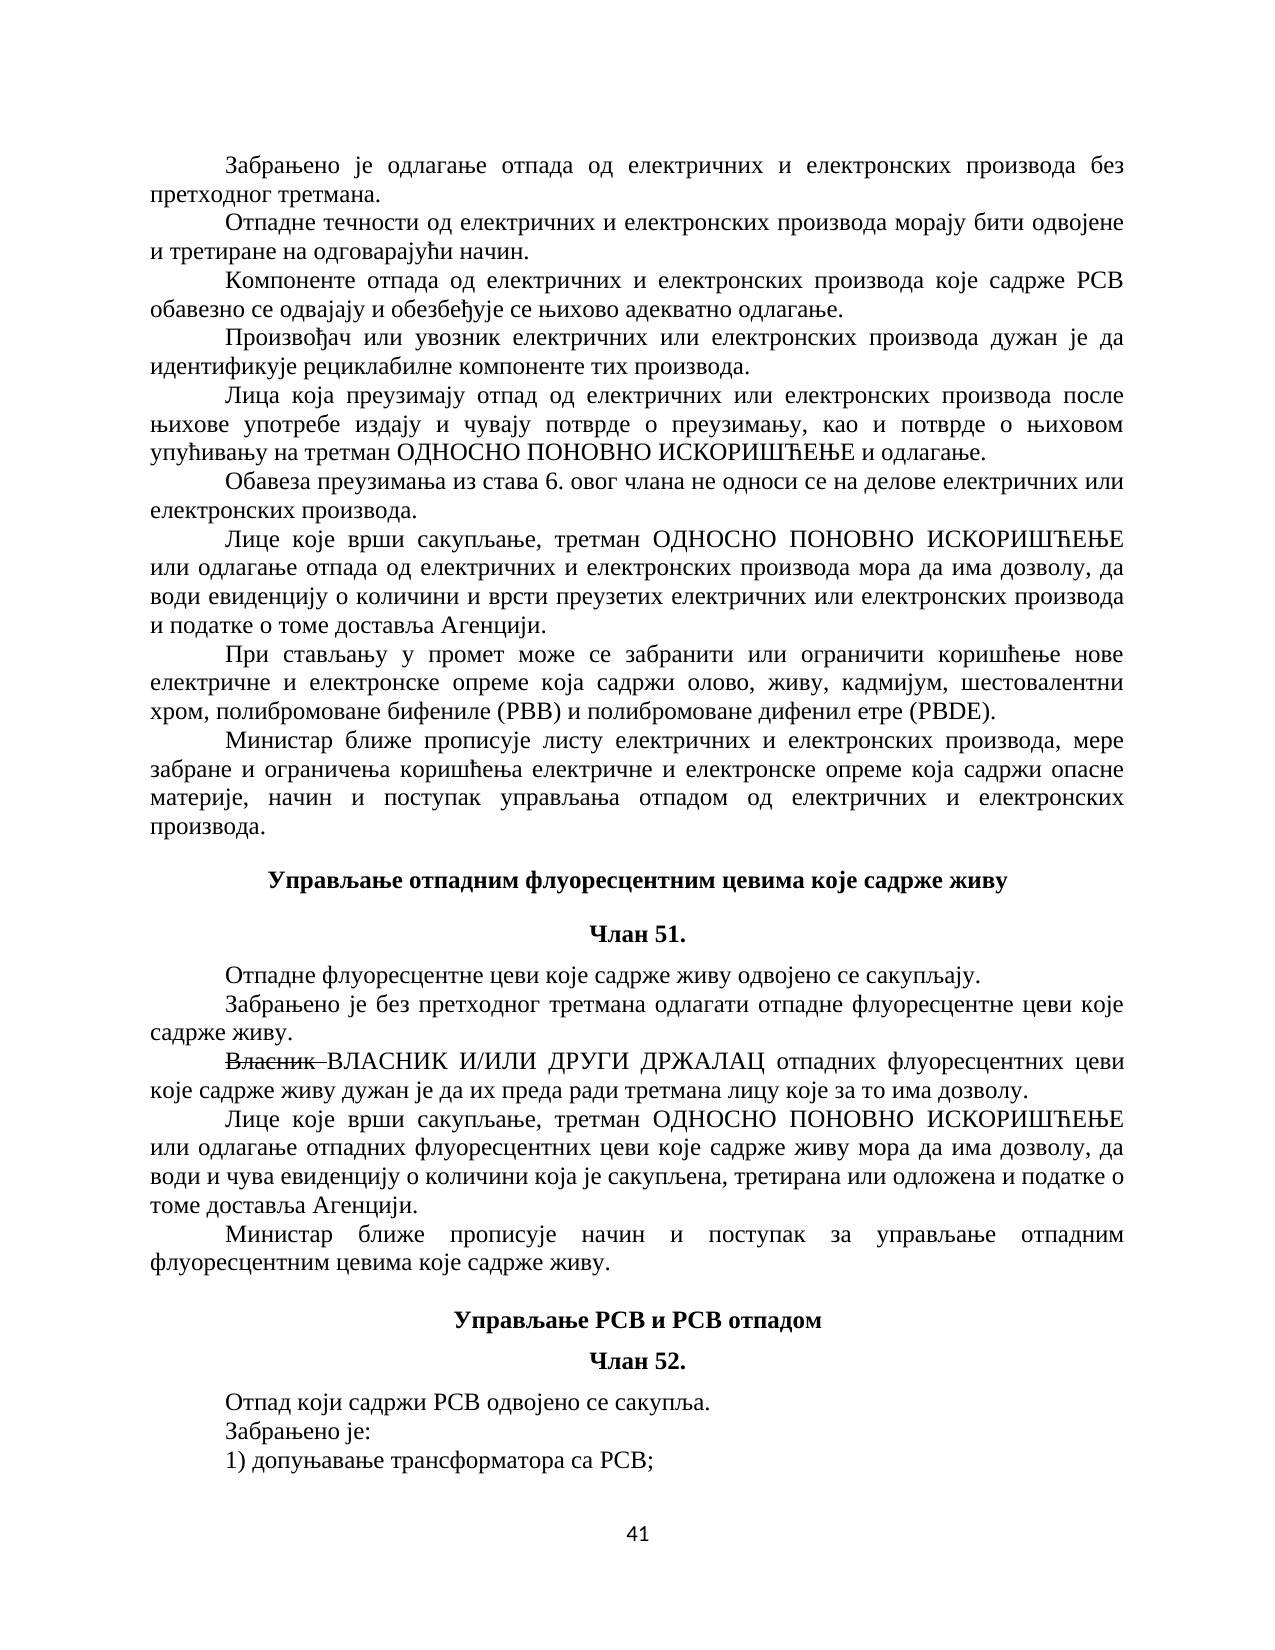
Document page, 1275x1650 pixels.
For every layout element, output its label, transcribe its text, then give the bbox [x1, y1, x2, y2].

text Члан 51. [150, 919, 1125, 947]
text Компоненте отпада од електричних и електронских производа које садрже РСВ обавезно се одвајају и обезбеђује се њихово адекватно одлагање. [150, 265, 1125, 322]
text Власник власник и/или ДРУГИ држалац отпадних флуоресцентних цеви које садрже живу дужан је да их преда ради третмана лицу које за то има дозволу. [150, 1046, 1125, 1104]
text Забрањено је одлагање отпада од електричних и електронских производа без претходног третмана. [150, 150, 1125, 207]
text Лица која преузимају отпад од електричних или електронских производа после њихове употребе издају и чувају потврде о преузимању, као и потврде о њиховом упућивању на третман ОДНОСНО ПОНОВНО ИСКОРИШЋЕЊЕ и одлагање. [150, 380, 1125, 466]
text Члан 52. [150, 1346, 1125, 1375]
text Министар ближе прописује начин и поступак за управљање отпадним флуоресцентним цевима које садрже живу. [150, 1219, 1125, 1276]
text 1) допуњавање трансформатора са PCB; [150, 1445, 1125, 1474]
text Лице које врши сакупљање, третман ОДНОСНО ПОНОВНО ИСКОРИШЋЕЊЕ или одлагање отпада од електричних и електронских производа мора да има дозволу, да води евиденцију о количини и врсти преузетих електричних или електронских производа и податке о томе доставља Агенцији. [150, 524, 1125, 639]
text Произвођач или увозник електричних или електронских производа дужан је да идентификује рециклабилне компоненте тих производа. [150, 322, 1125, 380]
text Забрањено је: [150, 1416, 1125, 1445]
text Управљање PCB и PCB отпадом [150, 1305, 1125, 1334]
text Обавеза преузимања из става 6. овог члана не односи се на делове електричних или електронских производа. [150, 466, 1125, 524]
text Отпадне течности од електричних и електронских производа морају бити одвојене и третиране на одговарајући начин. [150, 207, 1125, 265]
text Отпад који садржи PCB одвојено се сакупља. [150, 1387, 1125, 1416]
text При стављању у промет може се забранити или ограничити коришћење нове електричне и електронске опреме која садржи олово, живу, кадмијум, шестовалентни хром, полибромоване бифениле (PBB) и полибромоване дифенил етре (PBDE). [150, 639, 1125, 725]
text Министар ближе прописује листу електричних и електронских производа, мере забране и ограничења коришћења електричне и електронске опреме која садржи опасне материје, начин и поступак управљања отпадом од електричних и електронских производа. [150, 725, 1125, 840]
text Лице које врши сакупљање, третман ОДНОСНО ПОНОВНО ИСКОРИШЋЕЊЕ или одлагање отпадних флуоресцентних цеви које садрже живу мора да има дозволу, да води и чува евиденцију о количини која је сакупљена, третирана или одложена и податке о томе доставља Агенцији. [150, 1104, 1125, 1219]
text Забрањено је без претходног третмана одлагати отпадне флуоресцентне цеви које садрже живу. [150, 989, 1125, 1046]
text Отпадне флуоресцентне цеви које садрже живу одвојено се сакупљају. [150, 960, 1125, 989]
text Управљање отпадним флуоресцентним цевима које садрже живу [150, 865, 1125, 894]
